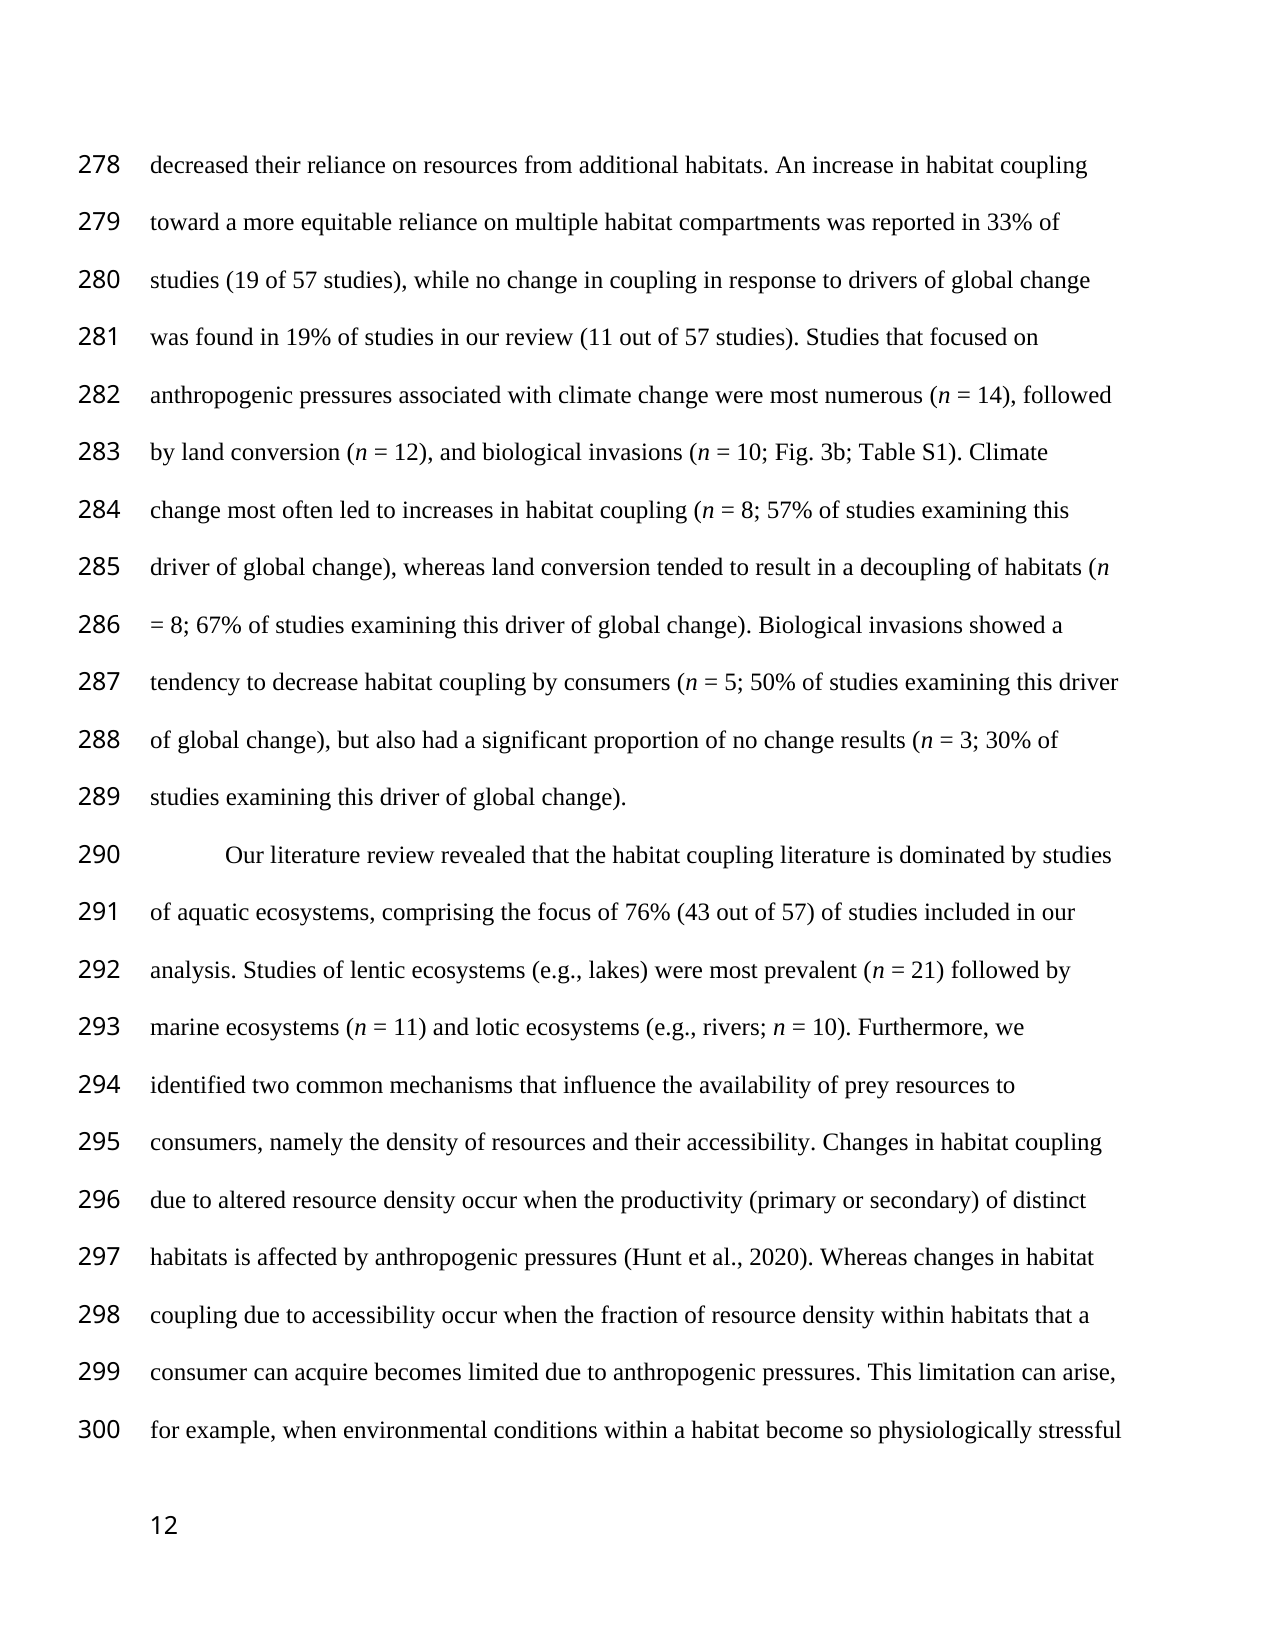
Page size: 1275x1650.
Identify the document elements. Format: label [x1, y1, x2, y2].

text [150, 840, 1125, 1444]
text [150, 150, 1125, 811]
